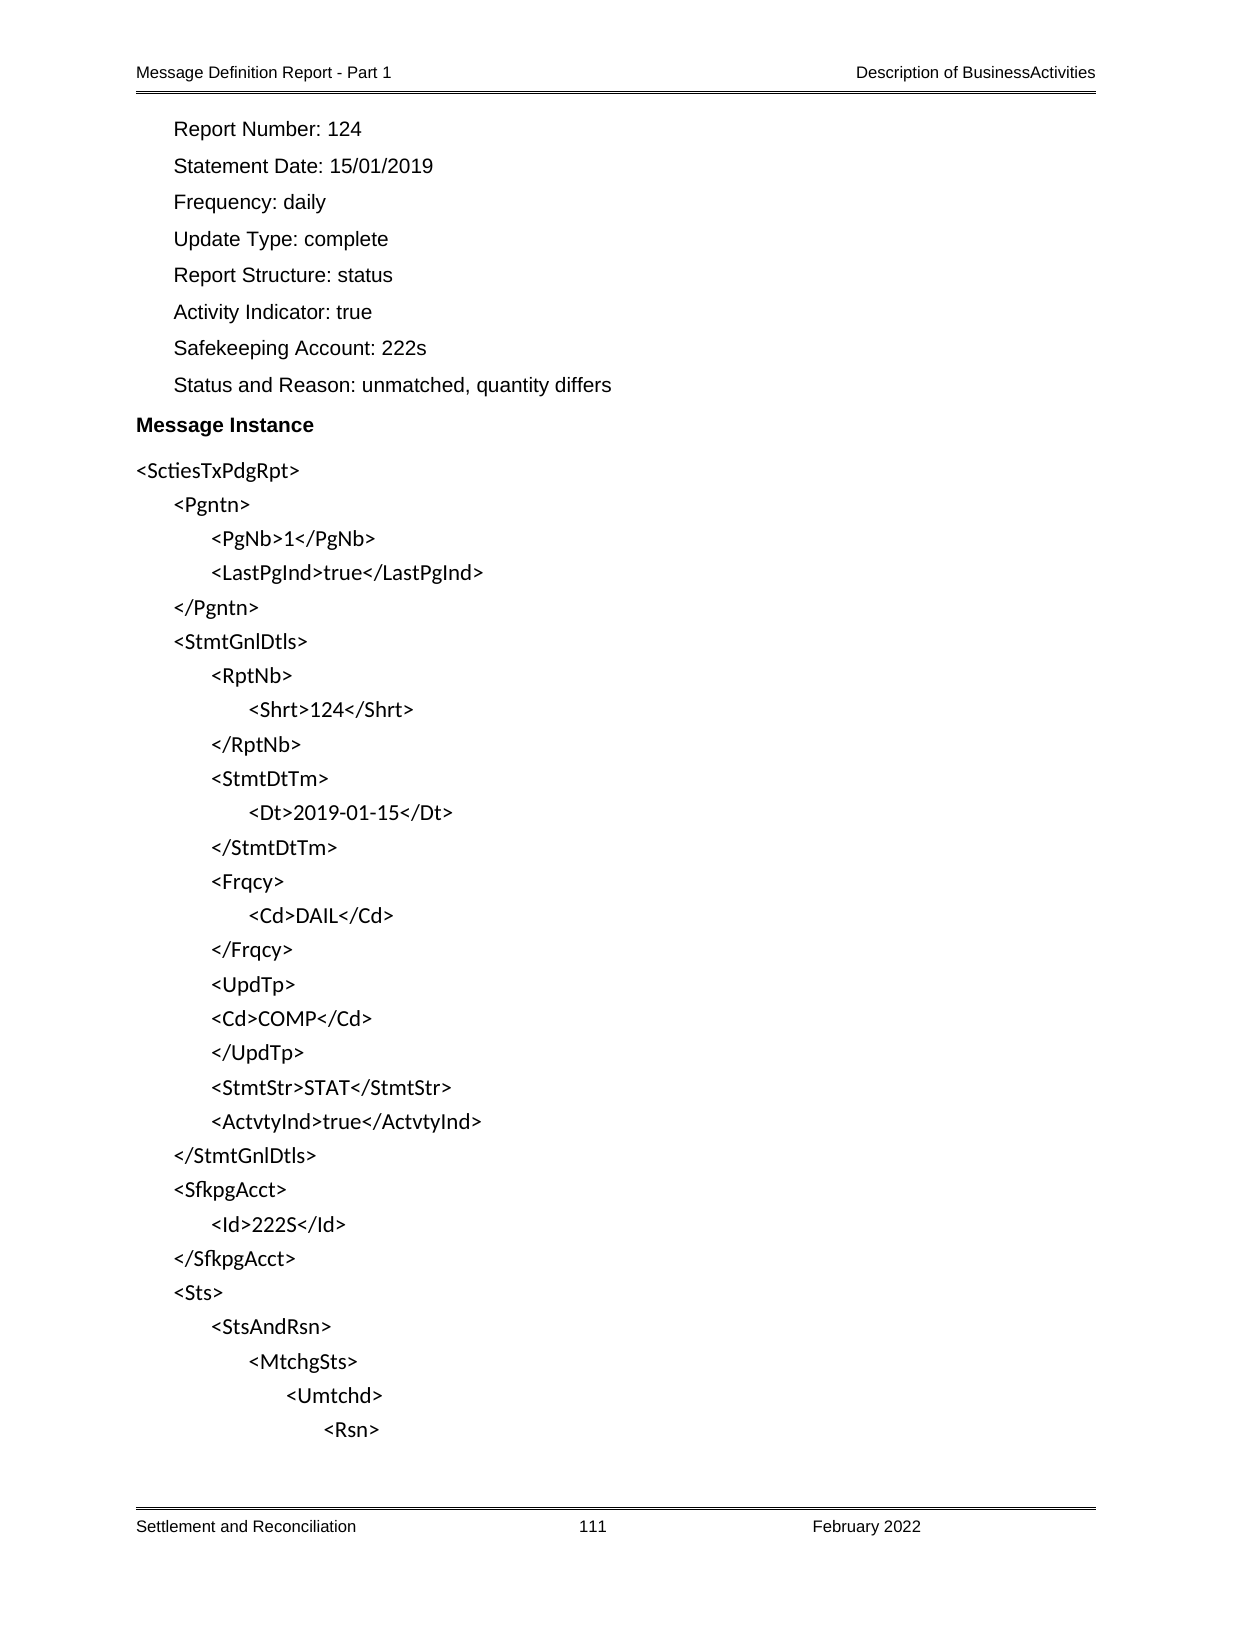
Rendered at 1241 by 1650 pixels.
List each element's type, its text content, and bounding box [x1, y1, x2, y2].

text </StmtDtTm> [136, 833, 1104, 861]
text </SfkpgAcct> [136, 1244, 1104, 1272]
text Report Number: 124 [173, 117, 1104, 141]
text Activity Indicator: true [173, 299, 1104, 323]
text Safekeeping Account: 222s [173, 336, 1104, 360]
text Status and Reason: unmatched, quantity differs [173, 372, 1104, 396]
text <Dt>2019-01-15</Dt> [136, 798, 1104, 826]
text Frequency: daily [173, 190, 1104, 214]
text </Pgntn> [136, 593, 1104, 621]
text <RptNb> [136, 661, 1104, 689]
text Statement Date: 15/01/2019 [173, 154, 1104, 178]
text <ActvtyInd>true</ActvtyInd> [136, 1107, 1104, 1135]
text <Sts> [136, 1278, 1104, 1306]
text <Id>222S</Id> [136, 1210, 1104, 1238]
text <MtchgSts> [136, 1347, 1104, 1375]
text <Shrt>124</Shrt> [136, 696, 1104, 724]
text <Pgntn> [136, 490, 1104, 518]
text <StsAndRsn> [136, 1312, 1104, 1341]
text <Rsn> [136, 1415, 1104, 1443]
text Update Type: complete [173, 227, 1104, 251]
text <StmtStr>STAT</StmtStr> [136, 1073, 1104, 1101]
text </StmtGnlDtls> [136, 1141, 1104, 1169]
text <Cd>COMP</Cd> [136, 1004, 1104, 1032]
text <Umtchd> [136, 1381, 1104, 1409]
text <SctiesTxPdgRpt> [136, 456, 1104, 484]
text </Frqcy> [136, 936, 1104, 963]
text Message Instance [136, 413, 1104, 437]
text <PgNb>1</PgNb> [136, 524, 1104, 552]
text Report Structure: status [173, 263, 1104, 287]
text <StmtGnlDtls> [136, 627, 1104, 655]
text </UpdTp> [136, 1038, 1104, 1066]
text <Frqcy> [136, 867, 1104, 895]
text <LastPgInd>true</LastPgInd> [136, 558, 1104, 587]
text </RptNb> [136, 730, 1104, 758]
text <UpdTp> [136, 970, 1104, 998]
text <StmtDtTm> [136, 764, 1104, 792]
text <Cd>DAIL</Cd> [136, 901, 1104, 929]
text <SfkpgAcct> [136, 1175, 1104, 1203]
